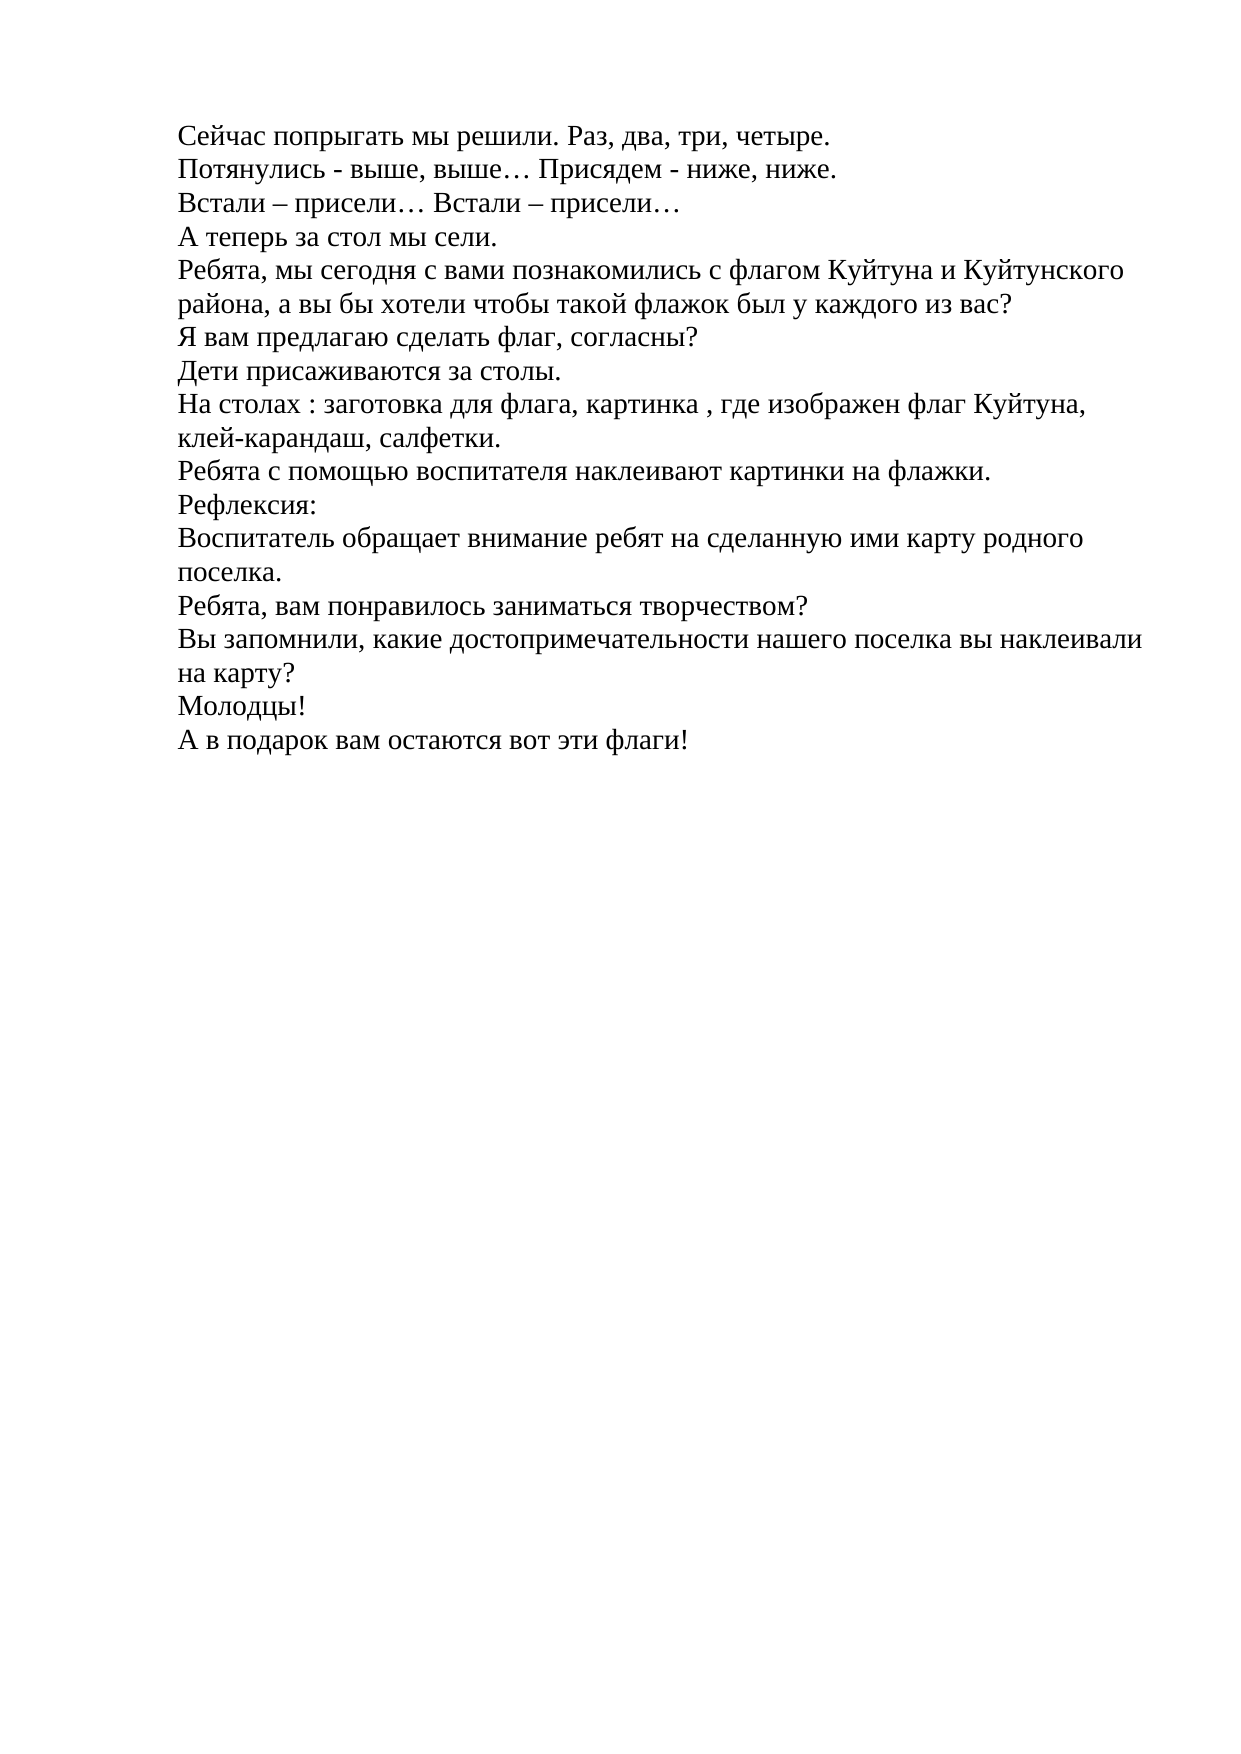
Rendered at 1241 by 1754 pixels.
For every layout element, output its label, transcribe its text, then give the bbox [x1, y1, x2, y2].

text Рефлексия: [177, 487, 1152, 521]
text Воспитатель обращает внимание ребят на сделанную ими карту родного поселка. [177, 521, 1152, 588]
text А в подарок вам остаются вот эти флаги! [177, 722, 1152, 755]
text Молодцы! [177, 688, 1152, 722]
text Встали – присели… Встали – присели… [177, 185, 1152, 219]
text Сейчас попрыгать мы решили. Раз, два, три, четыре. [177, 118, 1152, 152]
text Ребята, вам понравилось заниматься творчеством? [177, 588, 1152, 621]
text А теперь за стол мы сели. [177, 219, 1152, 252]
text Вы запомнили, какие достопримечательности нашего поселка вы наклеивали на карту? [177, 621, 1152, 688]
text Дети присаживаются за столы. [177, 353, 1152, 386]
text Я вам предлагаю сделать флаг, согласны? [177, 319, 1152, 353]
text Ребята с помощью воспитателя наклеивают картинки на флажки. [177, 453, 1152, 487]
text Ребята, мы сегодня с вами познакомились с флагом Куйтуна и Куйтунского района, а вы бы хотели чтобы такой флажок был у каждого из вас? [177, 252, 1152, 319]
text Потянулись - выше, выше… Присядем - ниже, ниже. [177, 152, 1152, 185]
text На столах : заготовка для флага, картинка , где изображен флаг Куйтуна, клей-карандаш, салфетки. [177, 386, 1152, 453]
